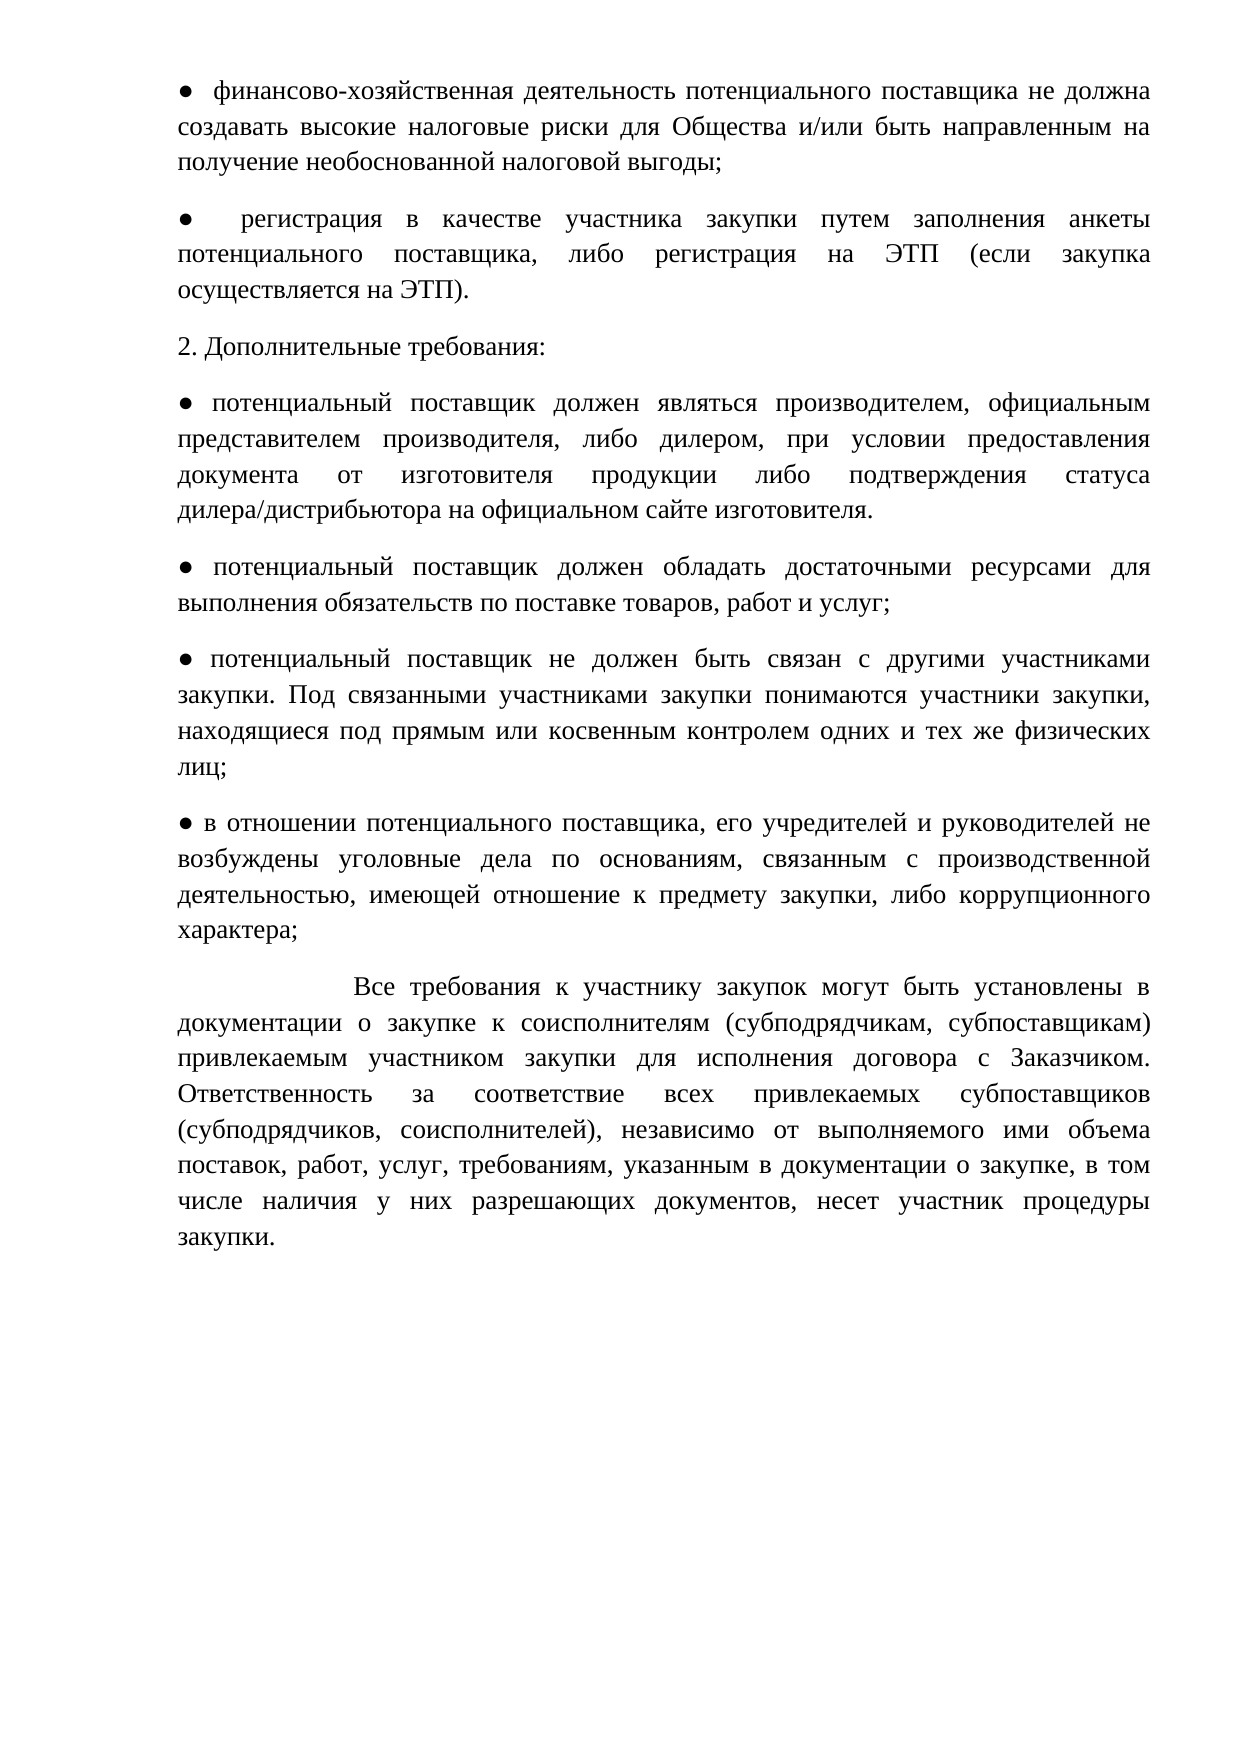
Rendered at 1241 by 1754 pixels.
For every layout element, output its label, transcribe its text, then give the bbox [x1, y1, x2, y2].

text ● потенциальный поставщик должен являться производителем, официальным представителем производителя, либо дилером, при условии предоставления документа от изготовителя продукции либо подтверждения статуса дилера/дистрибьютора на официальном сайте изготовителя. [177, 386, 1152, 525]
text 2. Дополнительные требования: [177, 330, 1152, 361]
text ● финансово-хозяйственная деятельность потенциального поставщика не должна создавать высокие налоговые риски для Общества и/или быть направленным на получение необоснованной налоговой выгоды; [177, 74, 1152, 176]
text ● потенциальный поставщик не должен быть связан с другими участниками закупки. Под связанными участниками закупки понимаются участники закупки, находящиеся под прямым или косвенным контролем одних и тех же физических лиц; [177, 642, 1152, 781]
text Все требования к участнику закупок могут быть установлены в документации о закупке к соисполнителям (субподрядчикам, субпоставщикам) привлекаемым участником закупки для исполнения договора с Заказчиком. Ответственность за соответствие всех привлекаемых субпоставщиков (субподрядчиков, соисполнителей), независимо от выполняемого ими объема поставок, работ, услуг, требованиям, указанным в документации о закупке, в том числе наличия у них разрешающих документов, несет участник процедуры закупки. [177, 970, 1152, 1251]
text ● регистрация в качестве участника закупки путем заполнения анкеты потенциального поставщика, либо регистрация на ЭТП (если закупка осуществляется на ЭТП). [177, 202, 1152, 304]
text ● в отношении потенциального поставщика, его учредителей и руководителей не возбуждены уголовные дела по основаниям, связанным с производственной деятельностью, имеющей отношение к предмету закупки, либо коррупционного характера; [177, 806, 1152, 944]
text ● потенциальный поставщик должен обладать достаточными ресурсами для выполнения обязательств по поставке товаров, работ и услуг; [177, 550, 1152, 617]
